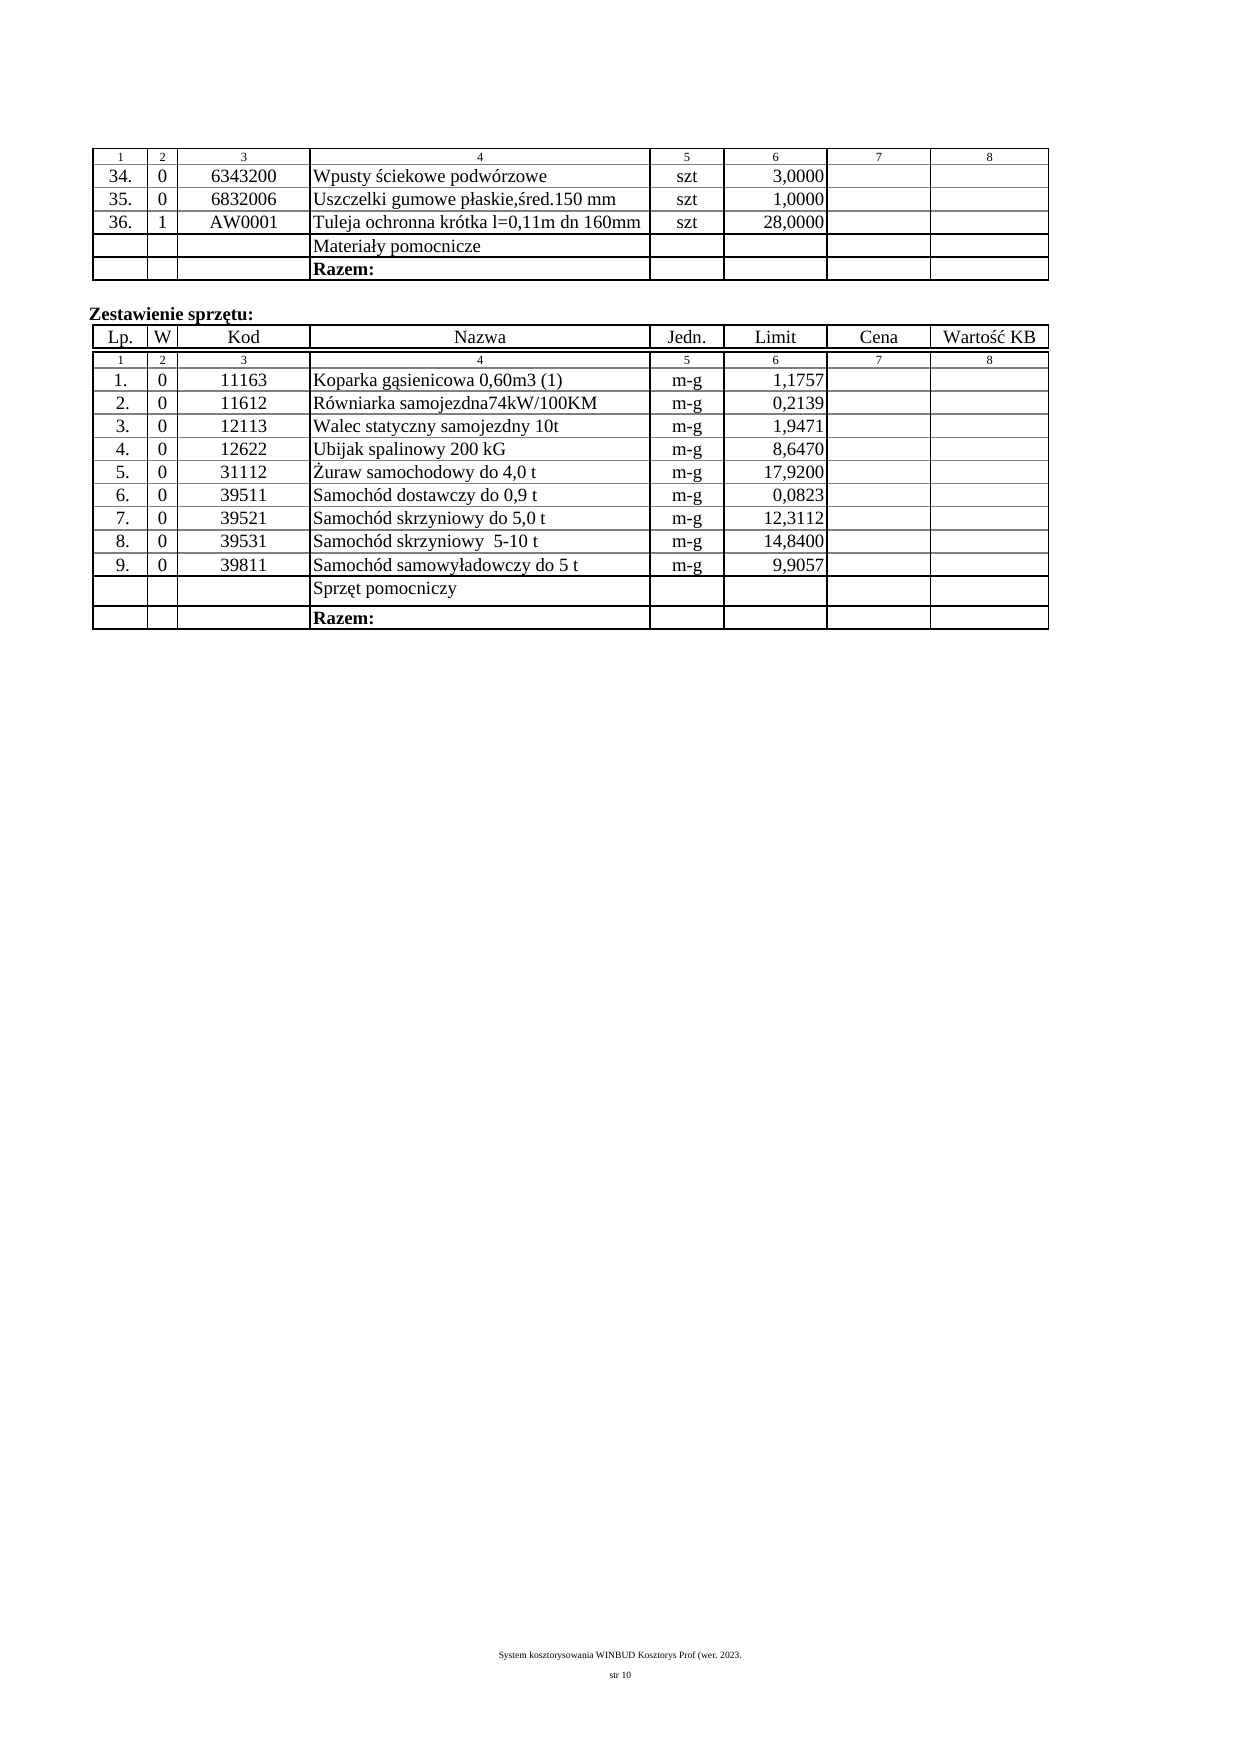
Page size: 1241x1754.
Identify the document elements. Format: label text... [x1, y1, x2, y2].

table_cell 12622 [178, 438, 309, 459]
table_header Jedn. [651, 326, 723, 347]
table_cell [931, 165, 1048, 187]
table_cell [178, 258, 309, 279]
table_cell [178, 607, 309, 628]
table_cell [931, 484, 1048, 506]
table_cell [931, 258, 1048, 279]
table_cell [931, 188, 1048, 210]
table_cell [931, 461, 1048, 483]
table_cell [931, 235, 1048, 256]
table_header 6 [725, 353, 826, 367]
table_cell 0,2139 [725, 392, 826, 413]
table_cell [931, 392, 1048, 413]
table_cell 35. [94, 188, 147, 210]
table_cell 8. [94, 531, 147, 552]
table_cell Wpusty ściekowe podwórzowe [311, 165, 649, 187]
table_cell [94, 235, 147, 256]
table_cell [828, 607, 930, 628]
table_cell Żuraw samochodowy do 4,0 t [311, 461, 649, 483]
table_cell 7. [94, 507, 147, 529]
table_cell [178, 235, 309, 256]
table_cell [931, 531, 1048, 552]
table_cell 5. [94, 461, 147, 483]
table_cell [828, 212, 930, 233]
table_cell 0,0823 [725, 484, 826, 506]
table_cell Razem: [311, 258, 649, 279]
table_cell [148, 258, 177, 279]
table_cell Samochód skrzyniowy do 5,0 t [311, 507, 649, 529]
table_cell szt [651, 212, 723, 233]
table_cell [94, 258, 147, 279]
table_cell [931, 607, 1048, 628]
table_cell 6832006 [178, 188, 309, 210]
table_cell AW0001 [178, 212, 309, 233]
table_cell [931, 415, 1048, 436]
table_cell Materiały pomocnicze [311, 235, 649, 256]
table_cell m-g [651, 438, 723, 459]
table_cell [828, 577, 930, 605]
table_cell [725, 607, 826, 628]
table_cell [828, 188, 930, 210]
table_cell [94, 577, 147, 605]
table_cell Sprzęt pomocniczy [311, 577, 649, 605]
table_cell szt [651, 165, 723, 187]
table_cell [94, 607, 147, 628]
table_cell m-g [651, 392, 723, 413]
table_cell 39511 [178, 484, 309, 506]
table_cell [931, 577, 1048, 605]
table_header Kod [178, 326, 309, 347]
table_cell m-g [651, 369, 723, 390]
table_cell Razem: [311, 607, 649, 628]
table_cell [931, 438, 1048, 459]
table_header Limit [725, 326, 826, 347]
table_cell [828, 484, 930, 506]
table_cell 1,1757 [725, 369, 826, 390]
table_cell m-g [651, 484, 723, 506]
table_header 1 [94, 149, 147, 164]
table_header Cena [828, 326, 930, 347]
table_cell 9,9057 [725, 554, 826, 575]
table_cell [931, 212, 1048, 233]
table_cell m-g [651, 507, 723, 529]
table_cell 0 [148, 461, 177, 483]
table_header 4 [311, 353, 649, 367]
table_cell [931, 369, 1048, 390]
table_cell 14,8400 [725, 531, 826, 552]
table_cell 0 [148, 531, 177, 552]
table_cell Uszczelki gumowe płaskie,śred.150 mm [311, 188, 649, 210]
table_header 8 [931, 149, 1048, 164]
table_cell 0 [148, 484, 177, 506]
table_cell 11612 [178, 392, 309, 413]
table_header 7 [828, 353, 930, 367]
table_header 4 [311, 149, 649, 164]
table_cell 0 [148, 554, 177, 575]
table_header 2 [148, 149, 177, 164]
table_cell [931, 554, 1048, 575]
table_cell [148, 235, 177, 256]
table_header 5 [651, 149, 723, 164]
table_cell [725, 235, 826, 256]
table_header 5 [651, 353, 723, 367]
table_cell [828, 392, 930, 413]
table_cell 36. [94, 212, 147, 233]
table_header 1 [94, 353, 147, 367]
table_cell 0 [148, 369, 177, 390]
table_cell Samochód skrzyniowy 5-10 t [311, 531, 649, 552]
table_cell 17,9200 [725, 461, 826, 483]
table_cell 0 [148, 165, 177, 187]
table_cell 34. [94, 165, 147, 187]
text Zestawienie sprzętu: [89, 302, 1152, 324]
table_cell 0 [148, 188, 177, 210]
table_cell m-g [651, 554, 723, 575]
table_cell Równiarka samojezdna74kW/100KM [311, 392, 649, 413]
table_header 8 [931, 353, 1048, 367]
table_cell Ubijak spalinowy 200 kG [311, 438, 649, 459]
table_cell m-g [651, 415, 723, 436]
table_cell 39521 [178, 507, 309, 529]
table_cell 3. [94, 415, 147, 436]
table_cell 11163 [178, 369, 309, 390]
table_header 7 [828, 149, 930, 164]
table_cell Samochód dostawczy do 0,9 t [311, 484, 649, 506]
table_cell [828, 461, 930, 483]
table_cell [651, 235, 723, 256]
table_cell 31112 [178, 461, 309, 483]
table_cell 1,9471 [725, 415, 826, 436]
table_cell m-g [651, 531, 723, 552]
table_cell 0 [148, 392, 177, 413]
table_cell [178, 577, 309, 605]
table_cell 0 [148, 415, 177, 436]
table_cell [148, 577, 177, 605]
table_cell 12,3112 [725, 507, 826, 529]
table_cell [651, 258, 723, 279]
table_header Nazwa [311, 326, 649, 347]
table_cell Walec statyczny samojezdny 10t [311, 415, 649, 436]
table_cell 1. [94, 369, 147, 390]
table_cell Samochód samowyładowczy do 5 t [311, 554, 649, 575]
table_header 6 [725, 149, 826, 164]
table_cell [828, 369, 930, 390]
table_cell 28,0000 [725, 212, 826, 233]
table_cell 12113 [178, 415, 309, 436]
table_header Wartość KB [931, 326, 1048, 347]
table_cell 1,0000 [725, 188, 826, 210]
table_cell 1 [148, 212, 177, 233]
table_cell 9. [94, 554, 147, 575]
table_cell 0 [148, 438, 177, 459]
table_cell Koparka gąsienicowa 0,60m3 (1) [311, 369, 649, 390]
table_cell [651, 607, 723, 628]
table_cell [828, 165, 930, 187]
table_cell [725, 577, 826, 605]
table_cell szt [651, 188, 723, 210]
table_header 3 [178, 149, 309, 164]
table_cell [828, 438, 930, 459]
table_cell 8,6470 [725, 438, 826, 459]
table_cell [931, 507, 1048, 529]
table_cell [651, 577, 723, 605]
table_cell [828, 531, 930, 552]
table_header 3 [178, 353, 309, 367]
table_cell Tuleja ochronna krótka l=0,11m dn 160mm [311, 212, 649, 233]
table_cell 4. [94, 438, 147, 459]
table_header Lp. [94, 326, 147, 347]
table_cell [828, 235, 930, 256]
table_cell [828, 258, 930, 279]
table_cell [828, 554, 930, 575]
table_cell [148, 607, 177, 628]
table_cell 3,0000 [725, 165, 826, 187]
table_cell [828, 415, 930, 436]
table_header 2 [148, 353, 177, 367]
table_cell 39811 [178, 554, 309, 575]
table_cell 0 [148, 507, 177, 529]
table_cell [828, 507, 930, 529]
table_cell m-g [651, 461, 723, 483]
table_header W [148, 326, 177, 347]
table_cell 6. [94, 484, 147, 506]
table_cell 2. [94, 392, 147, 413]
table_cell [725, 258, 826, 279]
table_cell 39531 [178, 531, 309, 552]
table_cell 6343200 [178, 165, 309, 187]
